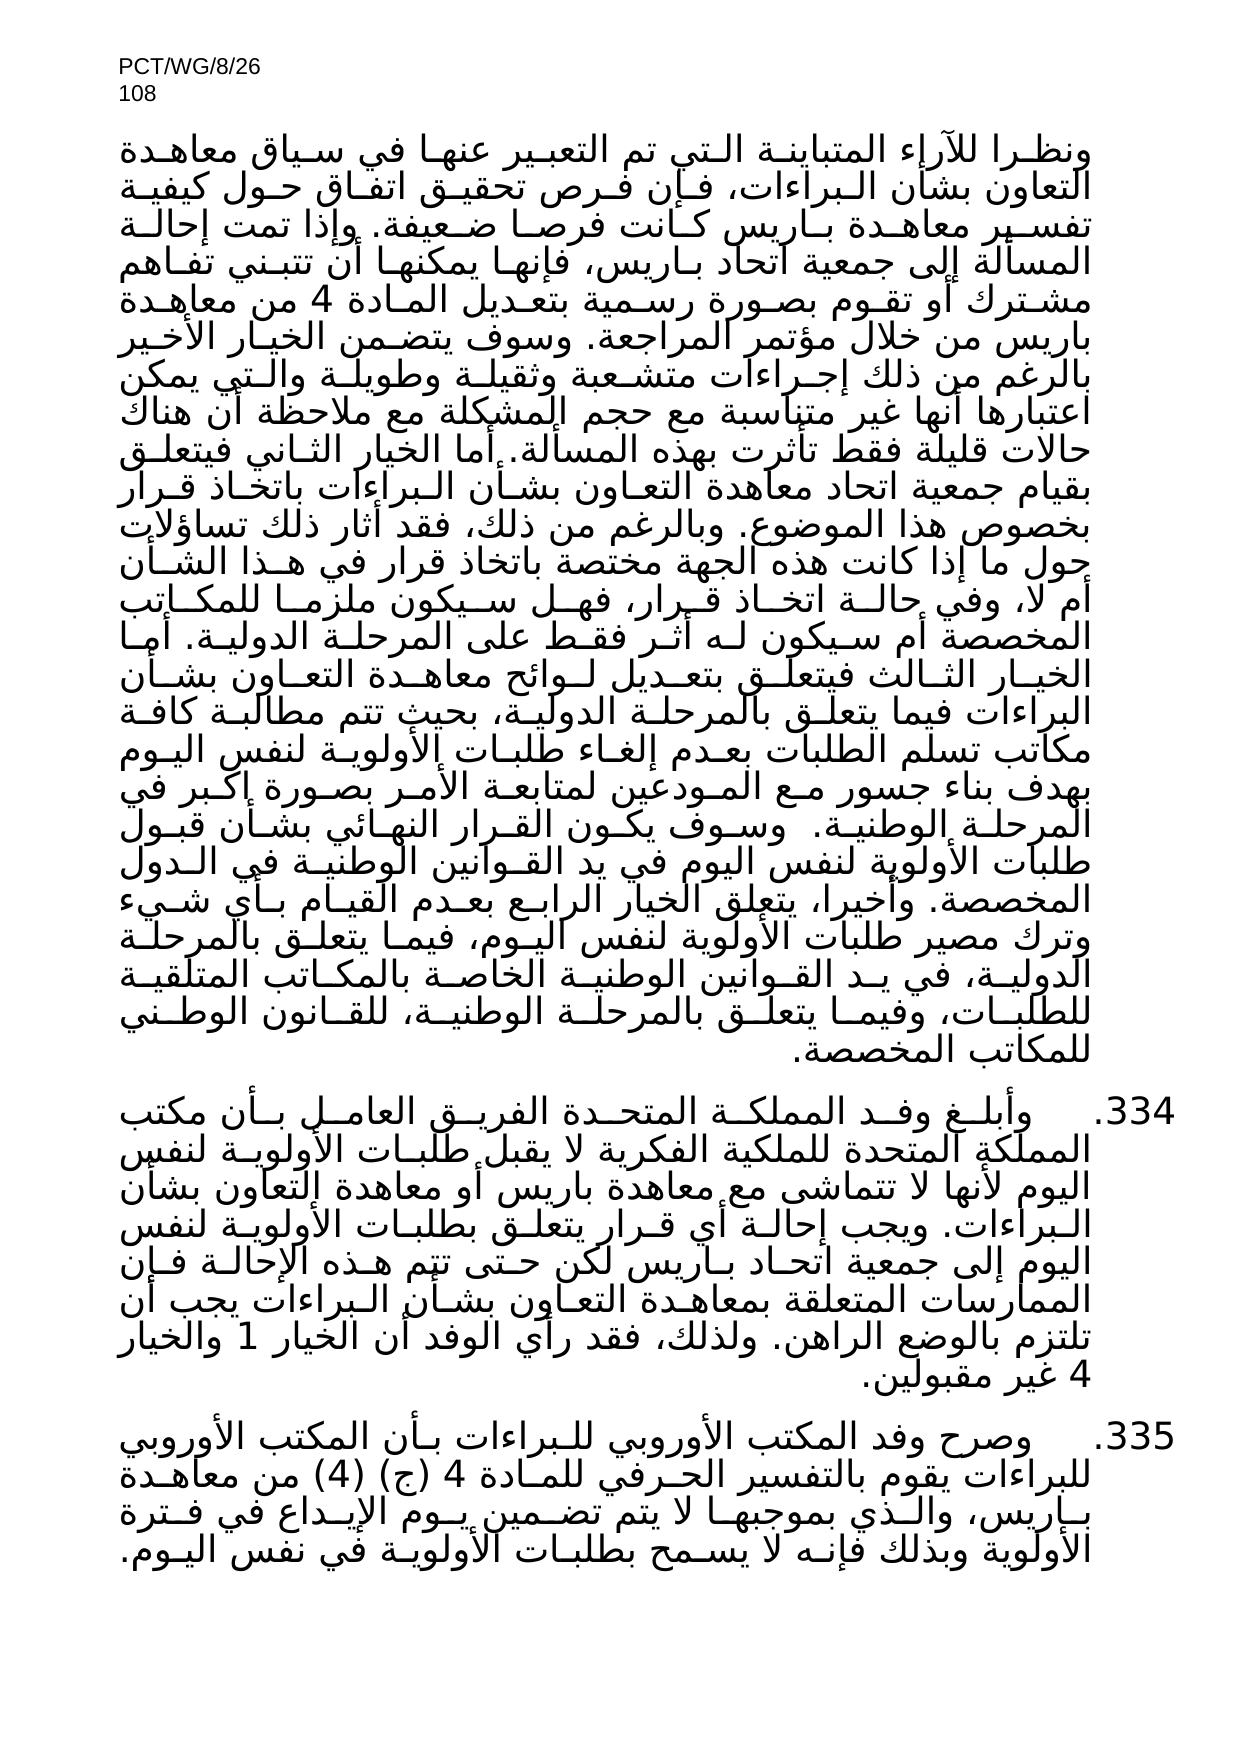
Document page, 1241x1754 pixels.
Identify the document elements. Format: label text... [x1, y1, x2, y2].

text وأبلغ وفد المملكة المتحدة الفريق العامل بأن مكتب المملكة المتحدة للملكية الفكرية لا يقبل طلبات الأولوية لنفس اليوم لأنها لا تتماشى مع معاهدة باريس أو معاهدة التعاون بشأن البراءات. ويجب إحالة أي قرار يتعلق بطلبات الأولوية لنفس اليوم إلى جمعية اتحاد باريس لكن حتى تتم هذه الإحالة فإن الممارسات المتعلقة بمعاهدة التعاون بشأن البراءات يجب أن تلتزم بالوضع الراهن. ولذلك، فقد رأي الوفد أن الخيار 1 والخيار 4 غير مقبولين. [118, 1095, 1092, 1395]
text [118, 1420, 1092, 1570]
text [118, 132, 1092, 1070]
